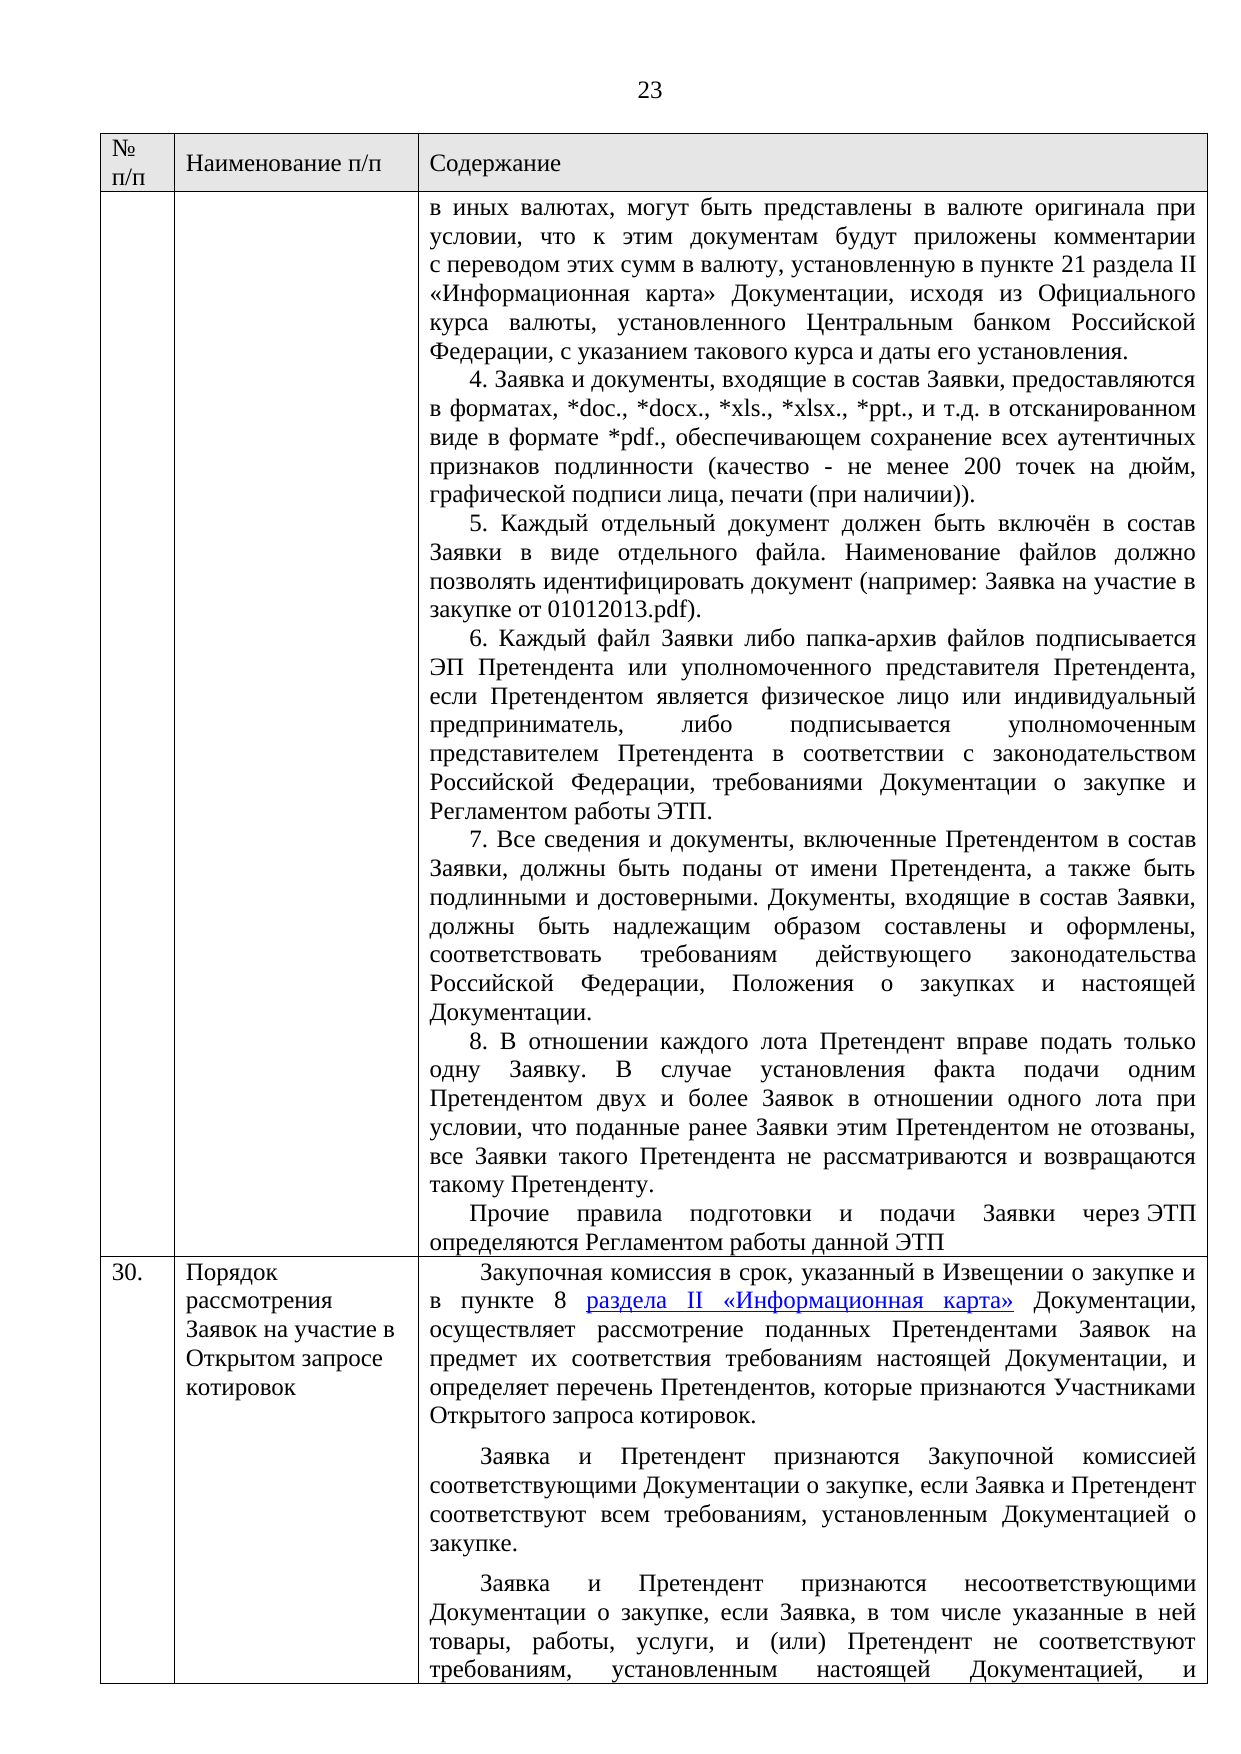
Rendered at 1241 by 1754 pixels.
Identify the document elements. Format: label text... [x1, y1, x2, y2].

table_header № п/п [101, 134, 174, 191]
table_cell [419, 1257, 1207, 1683]
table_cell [175, 192, 418, 1256]
table_cell [101, 1257, 174, 1683]
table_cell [175, 1257, 418, 1683]
table_header Наименование п/п [175, 134, 418, 191]
table_header Содержание [419, 134, 1207, 191]
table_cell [419, 192, 1207, 1256]
table_cell [101, 192, 174, 1256]
